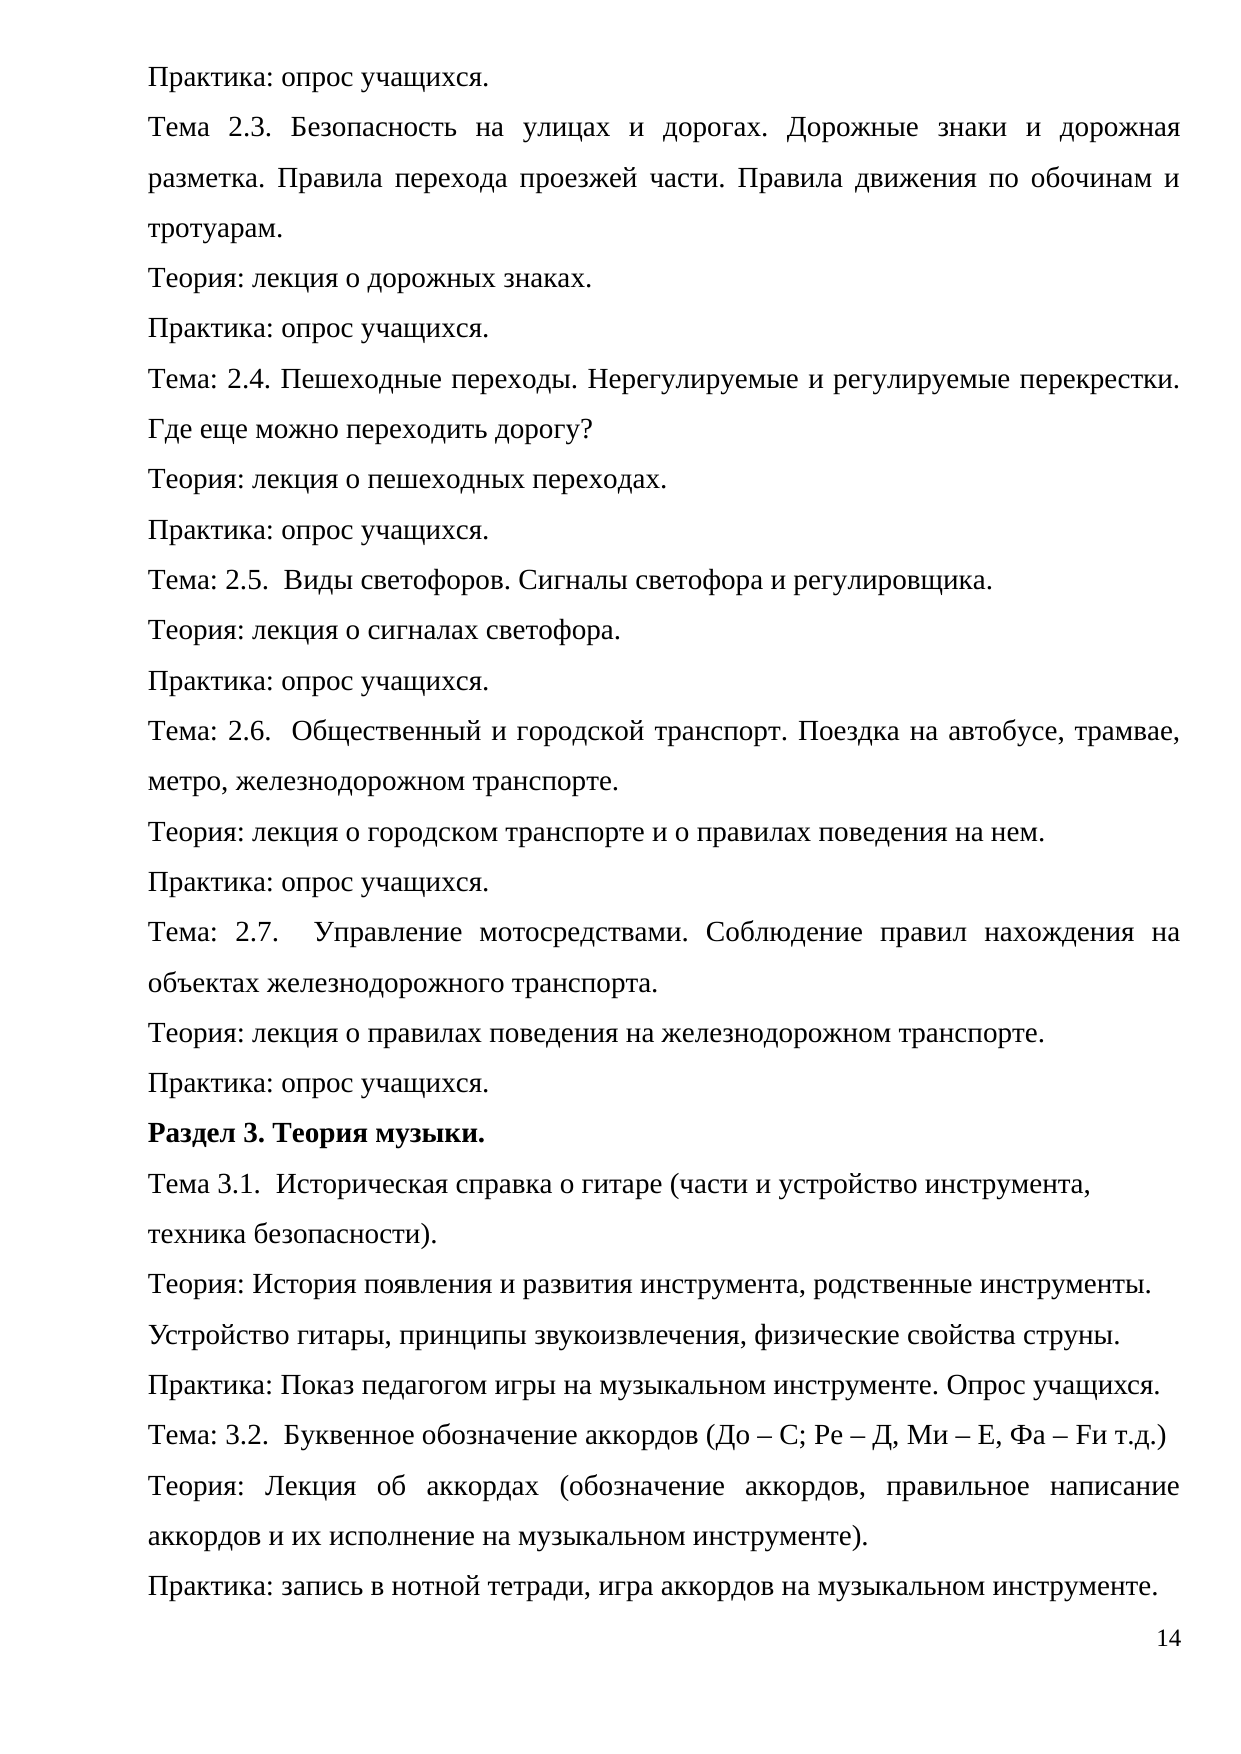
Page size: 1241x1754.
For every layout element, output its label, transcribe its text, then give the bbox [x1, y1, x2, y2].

text Тема: 2.5. Виды светофоров. Сигналы светофора и регулировщика. [148, 562, 1181, 596]
text Тема: 2.7. Управление мотосредствами. Соблюдение правил нахождения на объектах железнодорожного транспорта. [148, 914, 1181, 998]
text Теория: История появления и развития инструмента, родственные инструменты. [148, 1267, 1181, 1300]
text Практика: опрос учащихся. [148, 663, 1181, 696]
text Практика: опрос учащихся. [148, 1065, 1181, 1099]
text Практика: опрос учащихся. [148, 512, 1181, 545]
text Теория: лекция о пешеходных переходах. [148, 462, 1181, 495]
text Раздел 3. Теория музыки. [148, 1116, 1181, 1149]
text Теория: лекция о городском транспорте и о правилах поведения на нем. [148, 814, 1181, 847]
text Тема: 2.4. Пешеходные переходы. Нерегулируемые и регулируемые перекрестки. Где еще можно переходить дорогу? [148, 361, 1181, 445]
text Теория: Лекция об аккордах (обозначение аккордов, правильное написание аккордов и их исполнение на музыкальном инструменте). [148, 1468, 1181, 1552]
text Теория: лекция о дорожных знаках. [148, 260, 1181, 294]
text Практика: опрос учащихся. [148, 59, 1181, 93]
text Практика: Показ педагогом игры на музыкальном инструменте. Опрос учащихся. [148, 1367, 1181, 1401]
text Тема: 3.2. Буквенное обозначение аккордов (До – С; Ре – Д, Ми – Е, Фа – Fи т.д.) [148, 1417, 1181, 1451]
text Теория: лекция о сигналах светофора. [148, 612, 1181, 646]
text Тема 3.1. Историческая справка о гитаре (части и устройство инструмента, [148, 1166, 1181, 1199]
text техника безопасности). [148, 1216, 1181, 1250]
text Практика: опрос учащихся. [148, 311, 1181, 344]
text Практика: запись в нотной тетради, игра аккордов на музыкальном инструменте. [148, 1568, 1181, 1602]
text Теория: лекция о правилах поведения на железнодорожном транспорте. [148, 1015, 1181, 1048]
text Устройство гитары, принципы звукоизвлечения, физические свойства струны. [148, 1317, 1181, 1350]
text Тема: 2.6. Общественный и городской транспорт. Поездка на автобусе, трамвае, метро, железнодорожном транспорте. [148, 713, 1181, 797]
text Тема 2.3. Безопасность на улицах и дорогах. Дорожные знаки и дорожная разметка. Правила перехода проезжей части. Правила движения по обочинам и тротуарам. [148, 109, 1181, 243]
text Практика: опрос учащихся. [148, 864, 1181, 898]
